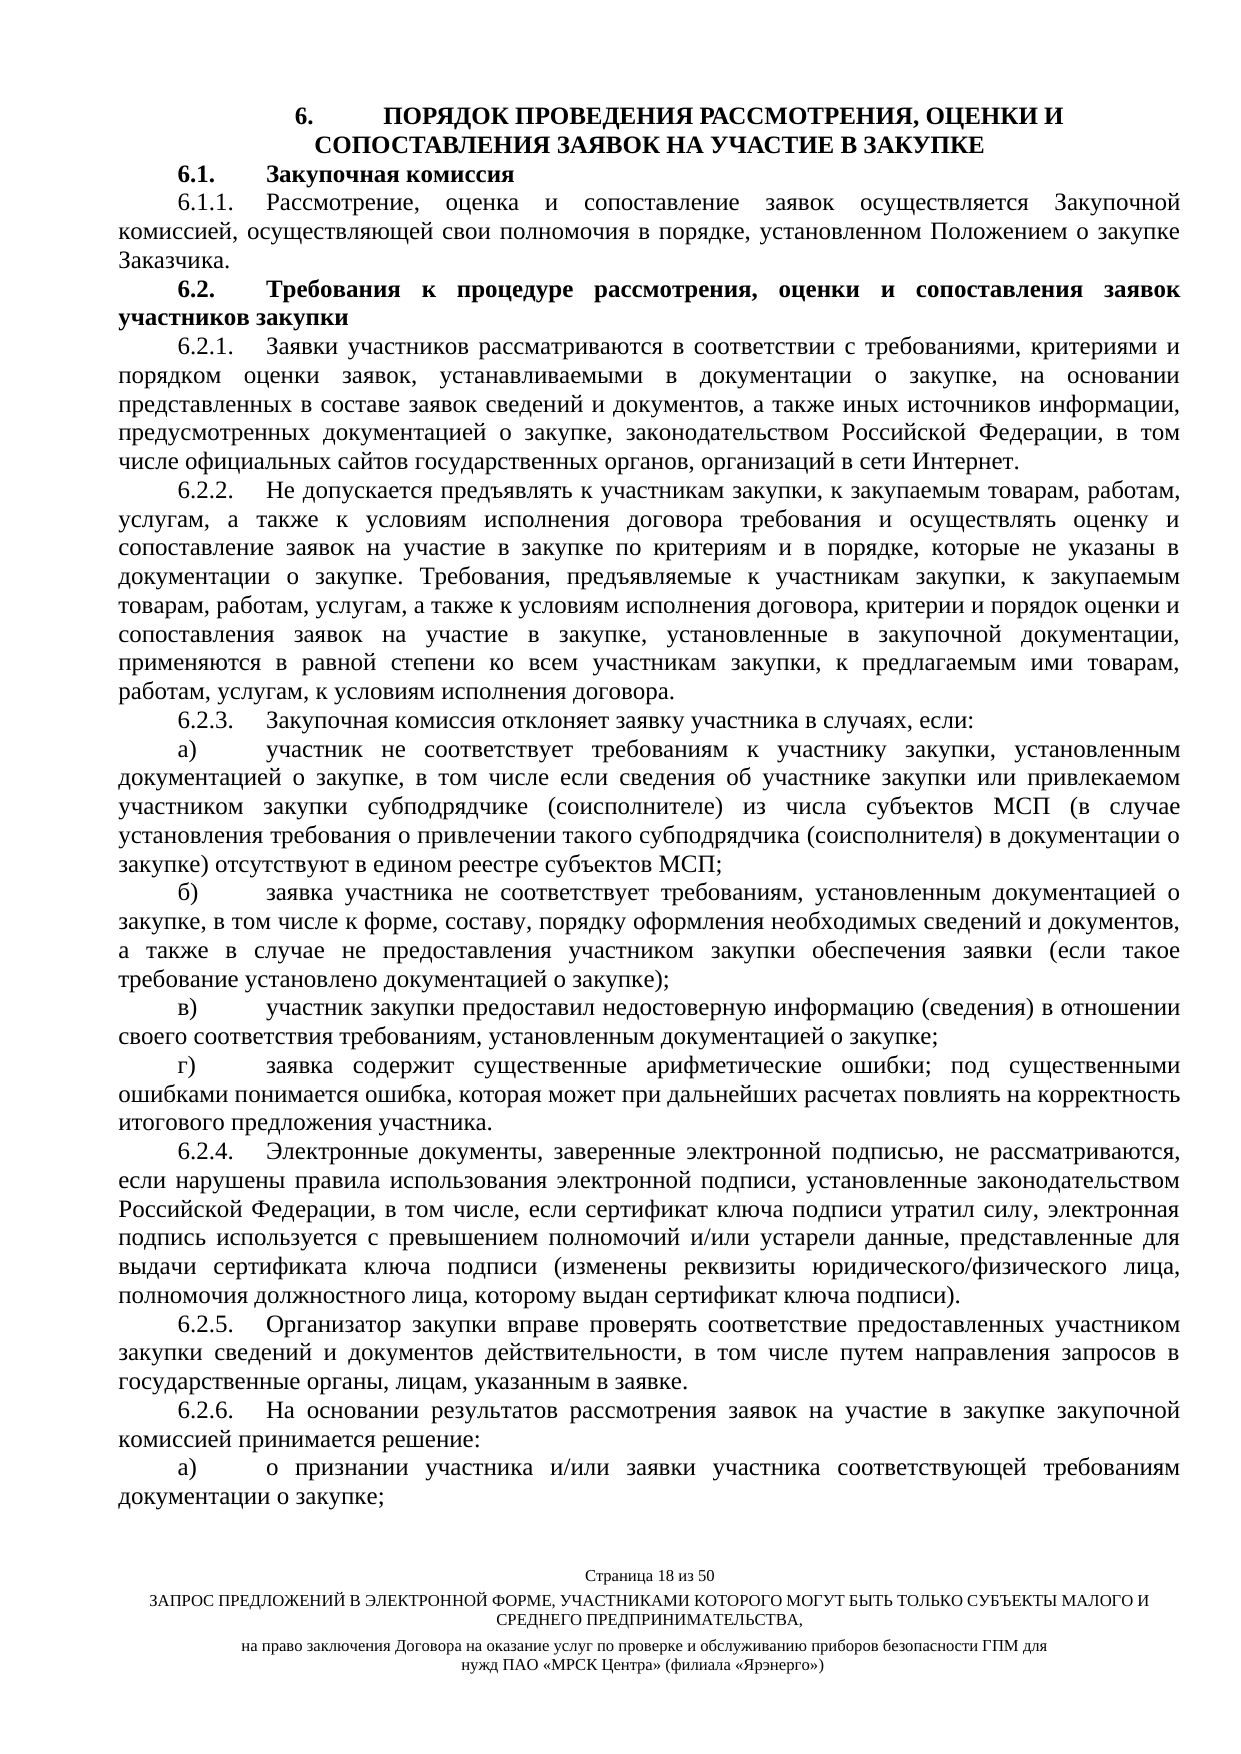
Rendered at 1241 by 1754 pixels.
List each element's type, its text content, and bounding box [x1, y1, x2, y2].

list участник не соответствует требованиям к участнику закупки, установленным документацией о закупке, в том числе если сведения об участнике закупки или привлекаемом участником закупки субподрядчике (соисполнителе) из числа субъектов МСП (в случае установления требования о привлечении такого субподрядчика (соисполнителя) в документации о закупке) отсутствуют в едином реестре субъектов МСП; [118, 734, 1181, 877]
list участник закупки предоставил недостоверную информацию (сведения) в отношении своего соответствия требованиям, установленным документацией о закупке; [118, 992, 1181, 1050]
subtitle Электронные документы, заверенные электронной подписью, не рассматриваются, если нарушены правила использования электронной подписи, установленные законодательством Российской Федерации, в том числе, если сертификат ключа подписи утратил силу, электронная подпись используется с превышением полномочий и/или устарели данные, представленные для выдачи сертификата ключа подписи (изменены реквизиты юридического/физического лица, полномочия должностного лица, которому выдан сертификат ключа подписи). [118, 1136, 1181, 1309]
subtitle Закупочная комиссия отклоняет заявку участника в случаях, если: [118, 705, 1181, 734]
subtitle Организатор закупки вправе проверять соответствие предоставленных участником закупки сведений и документов действительности, в том числе путем направления запросов в государственные органы, лицам, указанным в заявке. [118, 1309, 1181, 1395]
subtitle На основании результатов рассмотрения заявок на участие в закупке закупочной комиссией принимается решение: [118, 1395, 1181, 1452]
subtitle Требования к процедуре рассмотрения, оценки и сопоставления заявок участников закупки [118, 274, 1181, 331]
list заявка участника не соответствует требованиям, установленным документацией о закупке, в том числе к форме, составу, порядку оформления необходимых сведений и документов, а также в случае не предоставления участником закупки обеспечения заявки (если такое требование установлено документацией о закупке); [118, 877, 1181, 992]
subtitle о признании участника и/или заявки участника соответствующей требованиям документации о закупке; [118, 1452, 1181, 1510]
subtitle ПОРЯДОК ПРОВЕДЕНИЯ РАССМОТРЕНИЯ, ОЦЕНКИ И СОПОСТАВЛЕНИЯ ЗАЯВОК НА УЧАСТИЕ В ЗАКУПКЕ [118, 101, 1181, 159]
subtitle Закупочная комиссия [118, 159, 1181, 187]
list заявка содержит существенные арифметические ошибки; под существенными ошибками понимается ошибка, которая может при дальнейших расчетах повлиять на корректность итогового предложения участника. [118, 1050, 1181, 1136]
subtitle Не допускается предъявлять к участникам закупки, к закупаемым товарам, работам, услугам, а также к условиям исполнения договора требования и осуществлять оценку и сопоставление заявок на участие в закупке по критериям и в порядке, которые не указаны в документации о закупке. Требования, предъявляемые к участникам закупки, к закупаемым товарам, работам, услугам, а также к условиям исполнения договора, критерии и порядок оценки и сопоставления заявок на участие в закупке, установленные в закупочной документации, применяются в равной степени ко всем участникам закупки, к предлагаемым ими товарам, работам, услугам, к условиям исполнения договора. [118, 475, 1181, 705]
subtitle Заявки участников рассматриваются в соответствии с требованиями, критериями и порядком оценки заявок, устанавливаемыми в документации о закупке, на основании представленных в составе заявок сведений и документов, а также иных источников информации, предусмотренных документацией о закупке, законодательством Российской Федерации, в том числе официальных сайтов государственных органов, организаций в сети Интернет. [118, 331, 1181, 475]
subtitle Рассмотрение, оценка и сопоставление заявок осуществляется Закупочной комиссией, осуществляющей свои полномочия в порядке, установленном Положением о закупке Заказчика. [118, 187, 1181, 274]
